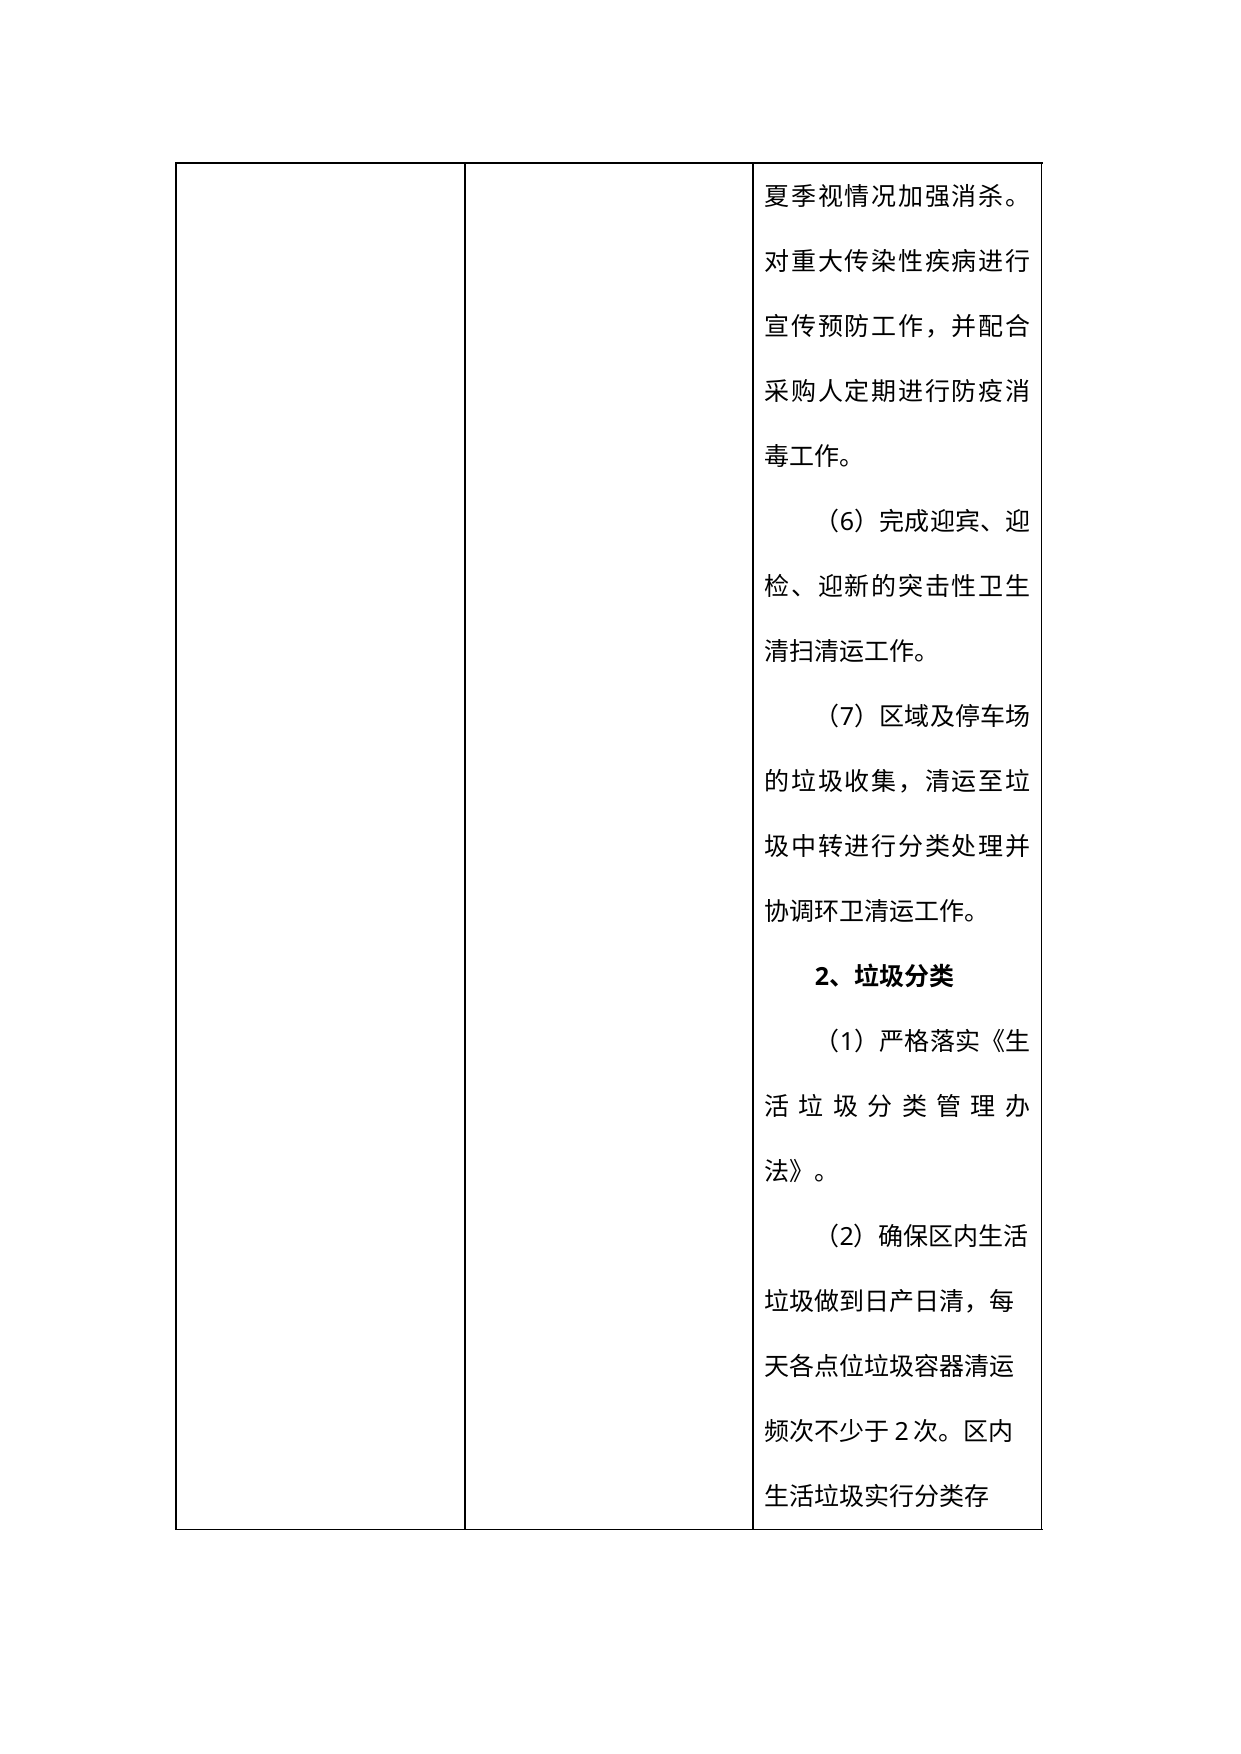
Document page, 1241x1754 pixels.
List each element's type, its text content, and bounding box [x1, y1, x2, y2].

table_cell [466, 164, 752, 1528]
table_cell 3 [177, 164, 464, 1528]
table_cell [754, 164, 1041, 1528]
